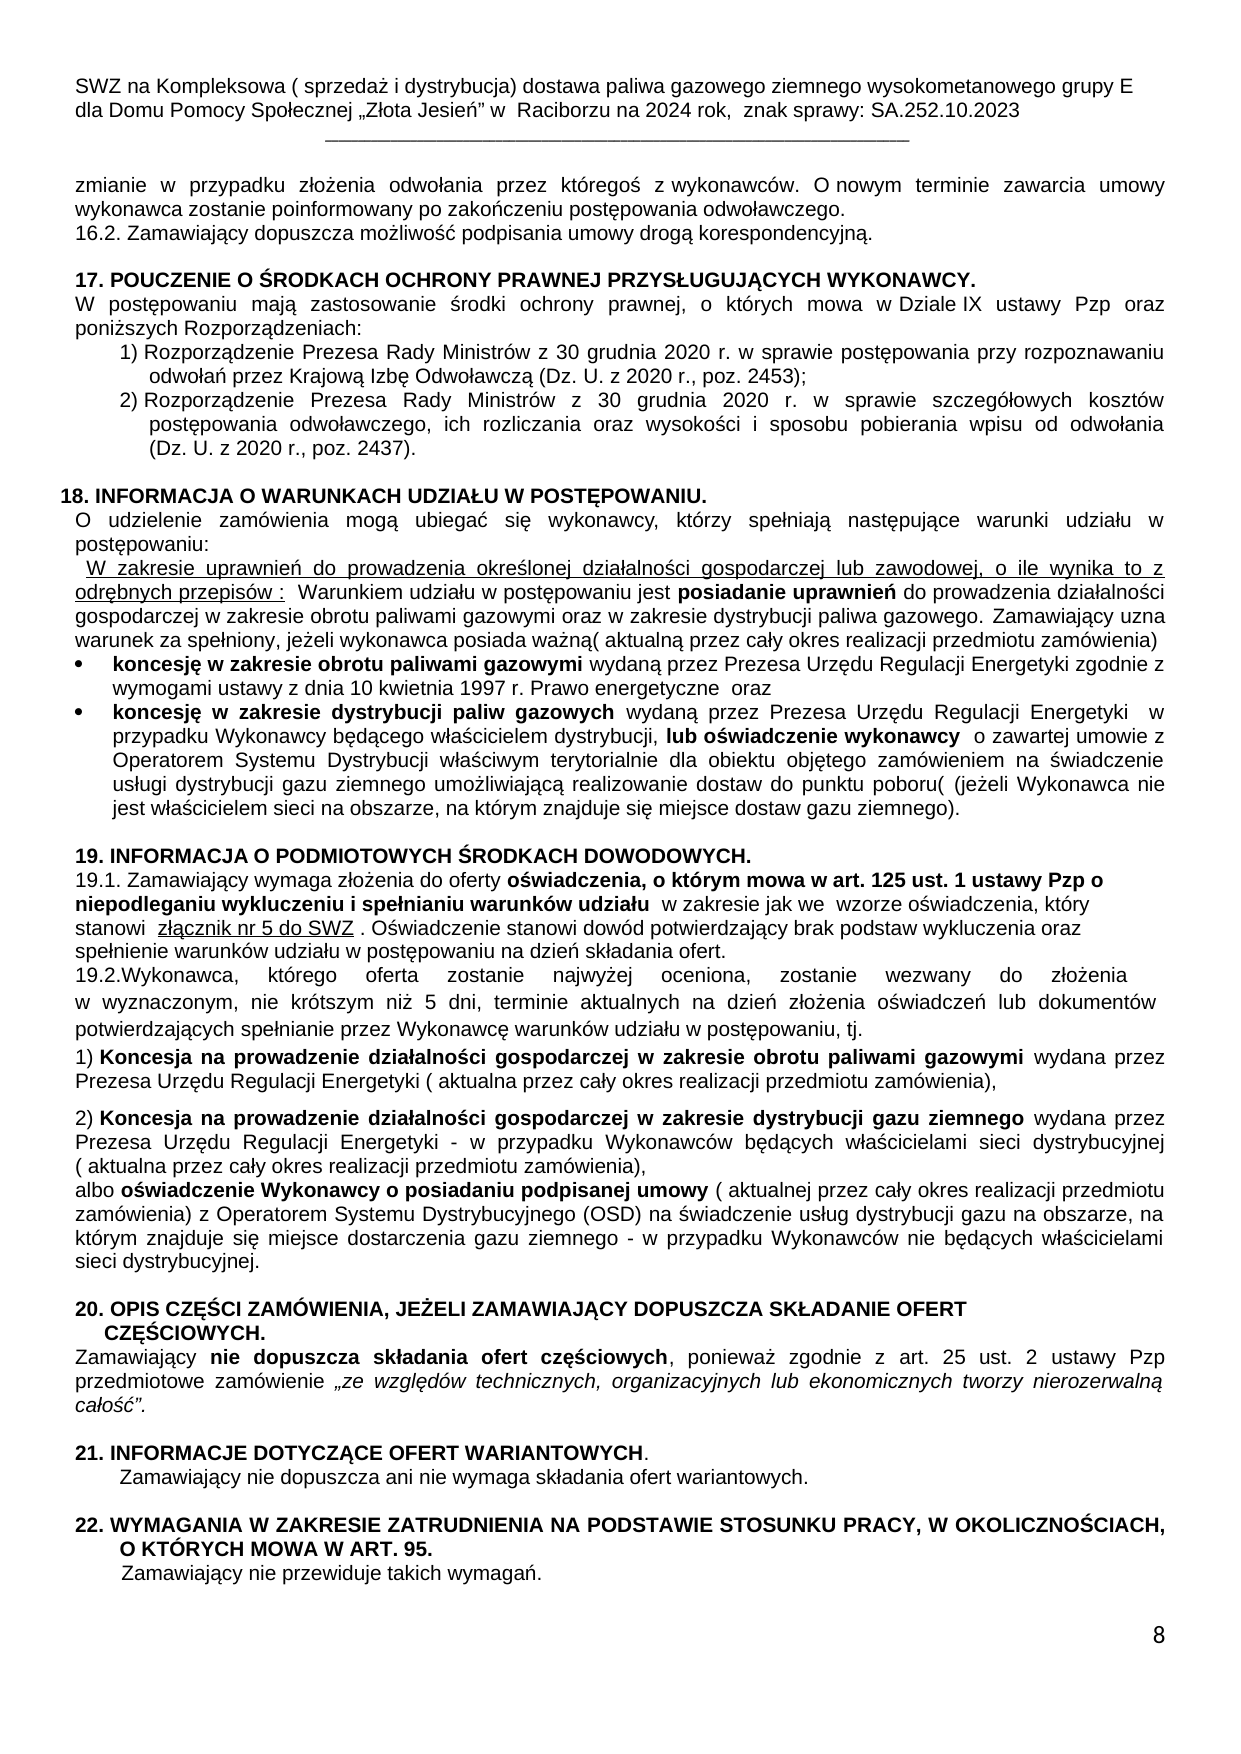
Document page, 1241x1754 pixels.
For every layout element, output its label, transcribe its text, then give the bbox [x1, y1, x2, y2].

text 2) Koncesja na prowadzenie działalności gospodarczej w zakresie dystrybucji gazu ziemnego wydana przez Prezesa Urzędu Regulacji Energetyki - w przypadku Wykonawców będących właścicielami sieci dystrybucyjnej ( aktualna przez cały okres realizacji przedmiotu zamówienia), [75, 1106, 1165, 1177]
text 1) Koncesja na prowadzenie działalności gospodarczej w zakresie obrotu paliwami gazowymi wydana przez Prezesa Urzędu Regulacji Energetyki ( aktualna przez cały okres realizacji przedmiotu zamówienia), [75, 1045, 1165, 1093]
text 2) Rozporządzenie Prezesa Rady Ministrów z 30 grudnia 2020 r. w sprawie szczegółowych kosztów postępowania odwoławczego, ich rozliczania oraz wysokości i sposobu pobierania wpisu od odwołania (Dz. U. z 2020 r., poz. 2437). [119, 388, 1165, 460]
text 17. POUCZENIE O ŚRODKACH OCHRONY PRAWNEJ PRZYSŁUGUJĄCYCH WYKONAWCY. [75, 268, 1165, 292]
text 21. INFORMACJE DOTYCZĄCE OFERT WARIANTOWYCH. [75, 1441, 1165, 1465]
list koncesję w zakresie obrotu paliwami gazowymi wydaną przez Prezesa Urzędu Regulacji Energetyki zgodnie z wymogami ustawy z dnia 10 kwietnia 1997 r. Prawo energetyczne oraz [75, 652, 1165, 699]
text 1) Rozporządzenie Prezesa Rady Ministrów z 30 grudnia 2020 r. w sprawie postępowania przy rozpoznawaniu odwołań przez Krajową Izbę Odwoławczą (Dz. U. z 2020 r., poz. 2453); [119, 340, 1165, 388]
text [75, 172, 1165, 220]
text 22. WYMAGANIA W ZAKRESIE ZATRUDNIENIA NA PODSTAWIE STOSUNKU PRACY, W OKOLICZNOŚCIACH, O KTÓRYCH MOWA W ART. 95. [75, 1513, 1165, 1561]
text CZĘŚCIOWYCH. [75, 1321, 1165, 1345]
list koncesję w zakresie dystrybucji paliw gazowych wydaną przez Prezesa Urzędu Regulacji Energetyki w przypadku Wykonawcy będącego właścicielem dystrybucji, lub oświadczenie wykonawcy o zawartej umowie z Operatorem Systemu Dystrybucji właściwym terytorialnie dla obiektu objętego zamówieniem na świadczenie usługi dystrybucji gazu ziemnego umożliwiającą realizowanie dostaw do punktu poboru( (jeżeli Wykonawca nie jest właścicielem sieci na obszarze, na którym znajduje się miejsce dostaw gazu ziemnego). [75, 699, 1165, 819]
text 20. OPIS CZĘŚCI ZAMÓWIENIA, JEŻELI ZAMAWIAJĄCY DOPUSZCZA SKŁADANIE OFERT [75, 1297, 1165, 1321]
text 18. INFORMACJA O WARUNKACH UDZIAŁU W POSTĘPOWANIU. [60, 484, 1165, 508]
text Zamawiający nie przewiduje takich wymagań. [75, 1561, 1165, 1585]
text Zamawiający nie dopuszcza ani nie wymaga składania ofert wariantowych. [119, 1465, 1165, 1489]
text albo oświadczenie Wykonawcy o posiadaniu podpisanej umowy ( aktualnej przez cały okres realizacji przedmiotu zamówienia) z Operatorem Systemu Dystrybucyjnego (OSD) na świadczenie usług dystrybucji gazu na obszarze, na którym znajduje się miejsce dostarczenia gazu ziemnego - w przypadku Wykonawców nie będących właścicielami sieci dystrybucyjnej. [75, 1177, 1165, 1273]
text W zakresie uprawnień do prowadzenia określonej działalności gospodarczej lub zawodowej, o ile wynika to z odrębnych przepisów : Warunkiem udziału w postępowaniu jest posiadanie uprawnień do prowadzenia działalności gospodarczej w zakresie obrotu paliwami gazowymi oraz w zakresie dystrybucji paliwa gazowego. Zamawiający uzna warunek za spełniony, jeżeli wykonawca posiada ważną( aktualną przez cały okres realizacji przedmiotu zamówienia) [75, 556, 1165, 652]
text 16.2. Zamawiający dopuszcza możliwość podpisania umowy drogą korespondencyjną. [75, 220, 1165, 244]
text 19.1. Zamawiający wymaga złożenia do oferty oświadczenia, o którym mowa w art. 125 ust. 1 ustawy Pzp o niepodleganiu wykluczeniu i spełnianiu warunków udziału w zakresie jak we wzorze oświadczenia, który stanowi złącznik nr 5 do SWZ . Oświadczenie stanowi dowód potwierdzający brak podstaw wykluczenia oraz spełnienie warunków udziału w postępowaniu na dzień składania ofert. [75, 867, 1165, 963]
text 19.2.Wykonawca, którego oferta zostanie najwyżej oceniona, zostanie wezwany do złożenia w wyznaczonym, nie krótszym niż 5 dni, terminie aktualnych na dzień złożenia oświadczeń lub dokumentów potwierdzających spełnianie przez Wykonawcę warunków udziału w postępowaniu, tj. [75, 963, 1157, 1041]
text W postępowaniu mają zastosowanie środki ochrony prawnej, o których mowa w Dziale IX ustawy Pzp oraz poniższych Rozporządzeniach: [75, 292, 1165, 340]
text Zamawiający nie dopuszcza składania ofert częściowych, ponieważ zgodnie z art. 25 ust. 2 ustawy Pzp przedmiotowe zamówienie „ze względów technicznych, organizacyjnych lub ekonomicznych tworzy nierozerwalną całość”. [75, 1345, 1165, 1417]
text 19. INFORMACJA O PODMIOTOWYCH ŚRODKACH DOWODOWYCH. [75, 843, 1165, 867]
text O udzielenie zamówienia mogą ubiegać się wykonawcy, którzy spełniają następujące warunki udziału w postępowaniu: [75, 508, 1165, 556]
